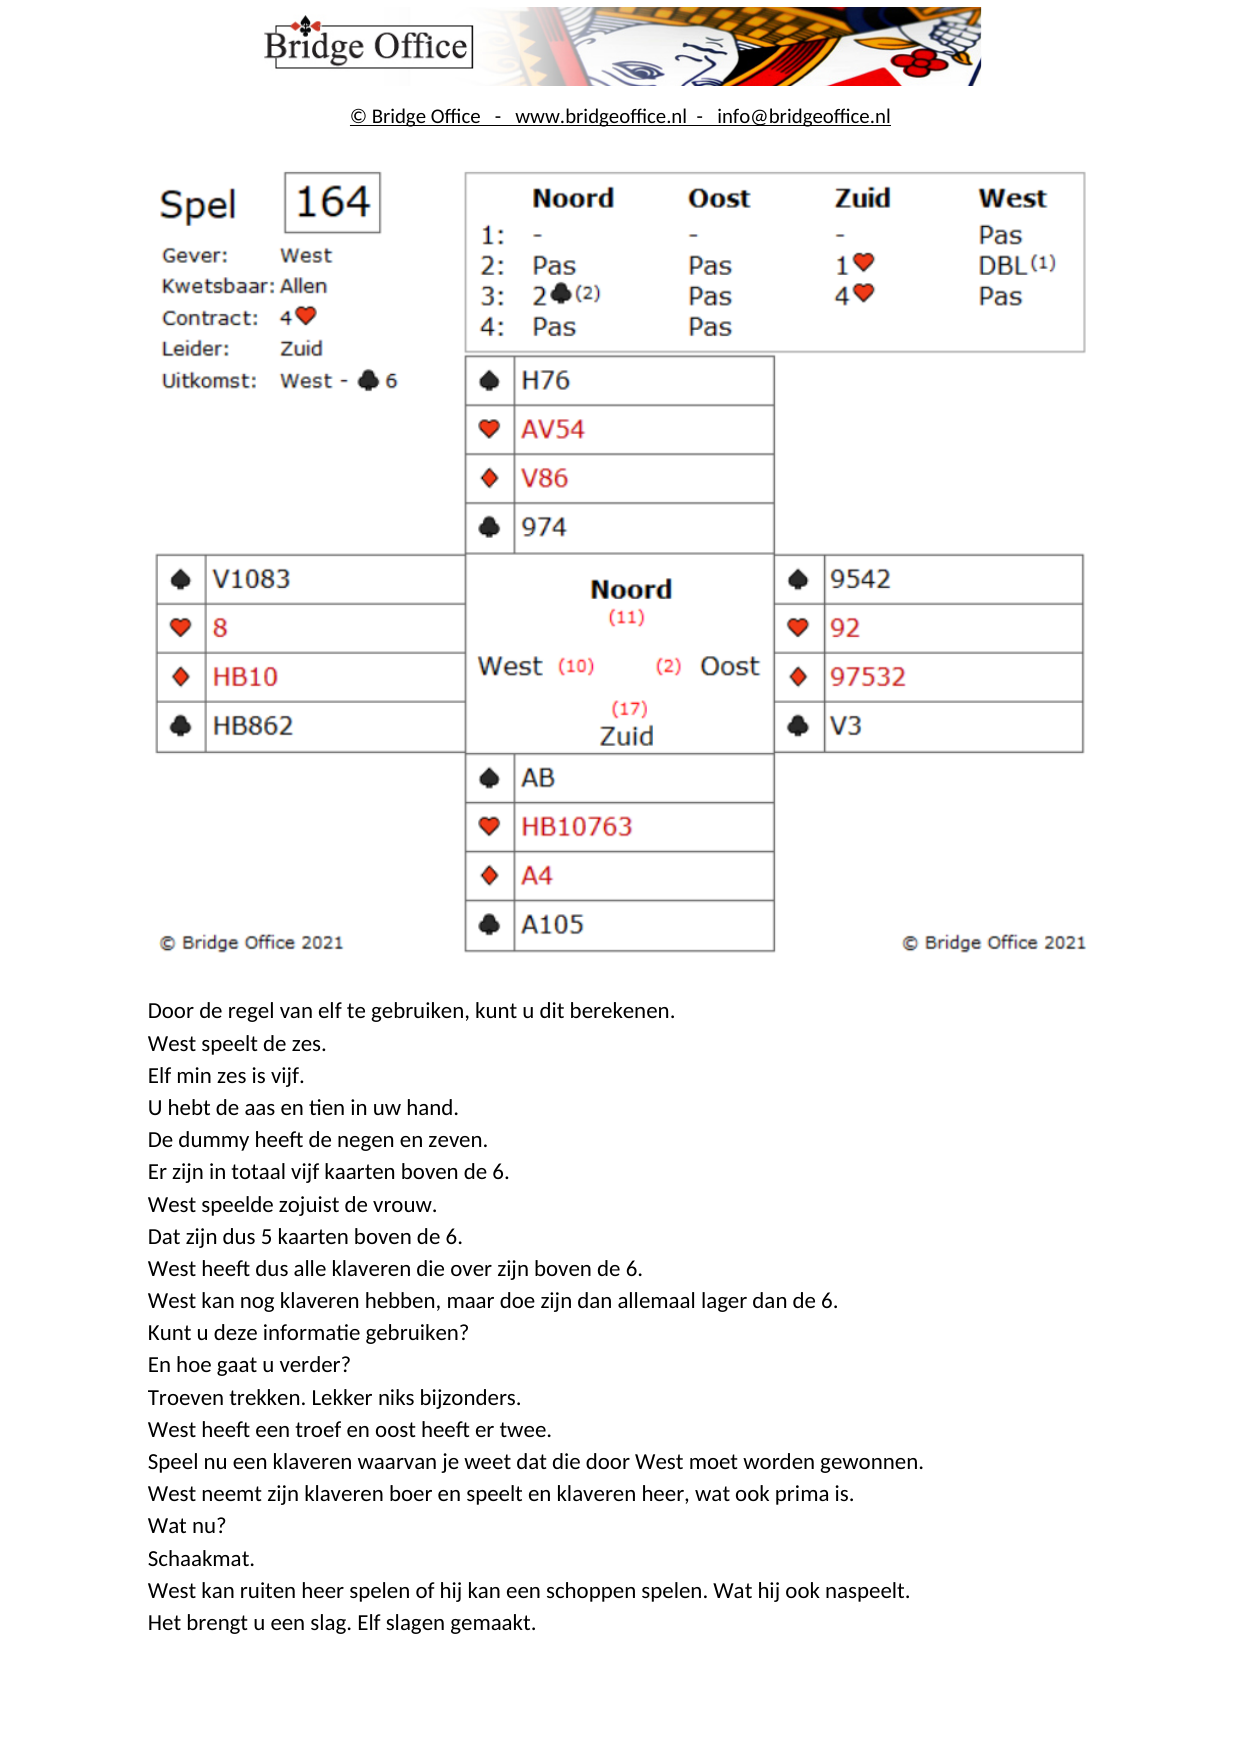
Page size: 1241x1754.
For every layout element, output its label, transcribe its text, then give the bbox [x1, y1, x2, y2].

text Troeven trekken. Lekker niks bijzonders. [148, 1383, 1093, 1411]
picture [147, 160, 1093, 961]
text Het brengt u een slag. Elf slagen gemaakt. [148, 1608, 1093, 1636]
text En hoe gaat u verder? [148, 1351, 1093, 1379]
text West heeft dus alle klaveren die over zijn boven de 6. [148, 1254, 1093, 1282]
text Speel nu een klaveren waarvan je weet dat die door West moet worden gewonnen. [148, 1447, 1093, 1475]
text West kan ruiten heer spelen of hij kan een schoppen spelen. Wat hij ook naspeelt. [148, 1576, 1093, 1604]
picture [237, 7, 980, 85]
text Door de regel van elf te gebruiken, kunt u dit berekenen. [148, 961, 1093, 1024]
text West heeft een troef en oost heeft er twee. [148, 1415, 1093, 1443]
text Kunt u deze informatie gebruiken? [148, 1318, 1093, 1346]
text De dummy heeft de negen en zeven. [148, 1125, 1093, 1153]
text Dat zijn dus 5 kaarten boven de 6. [148, 1222, 1093, 1250]
text Wat nu? [148, 1512, 1093, 1539]
text West speelde zojuist de vrouw. [148, 1190, 1093, 1218]
text Er zijn in totaal vijf kaarten boven de 6. [148, 1157, 1093, 1186]
text West kan nog klaveren hebben, maar doe zijn dan allemaal lager dan de 6. [148, 1286, 1093, 1314]
text West speelt de zes. [148, 1029, 1093, 1057]
text U hebt de aas en tien in uw hand. [148, 1093, 1093, 1121]
text West neemt zijn klaveren boer en speelt en klaveren heer, wat ook prima is. [148, 1479, 1093, 1507]
text Schaakmat. [148, 1544, 1093, 1572]
text Elf min zes is vijf. [148, 1061, 1093, 1089]
